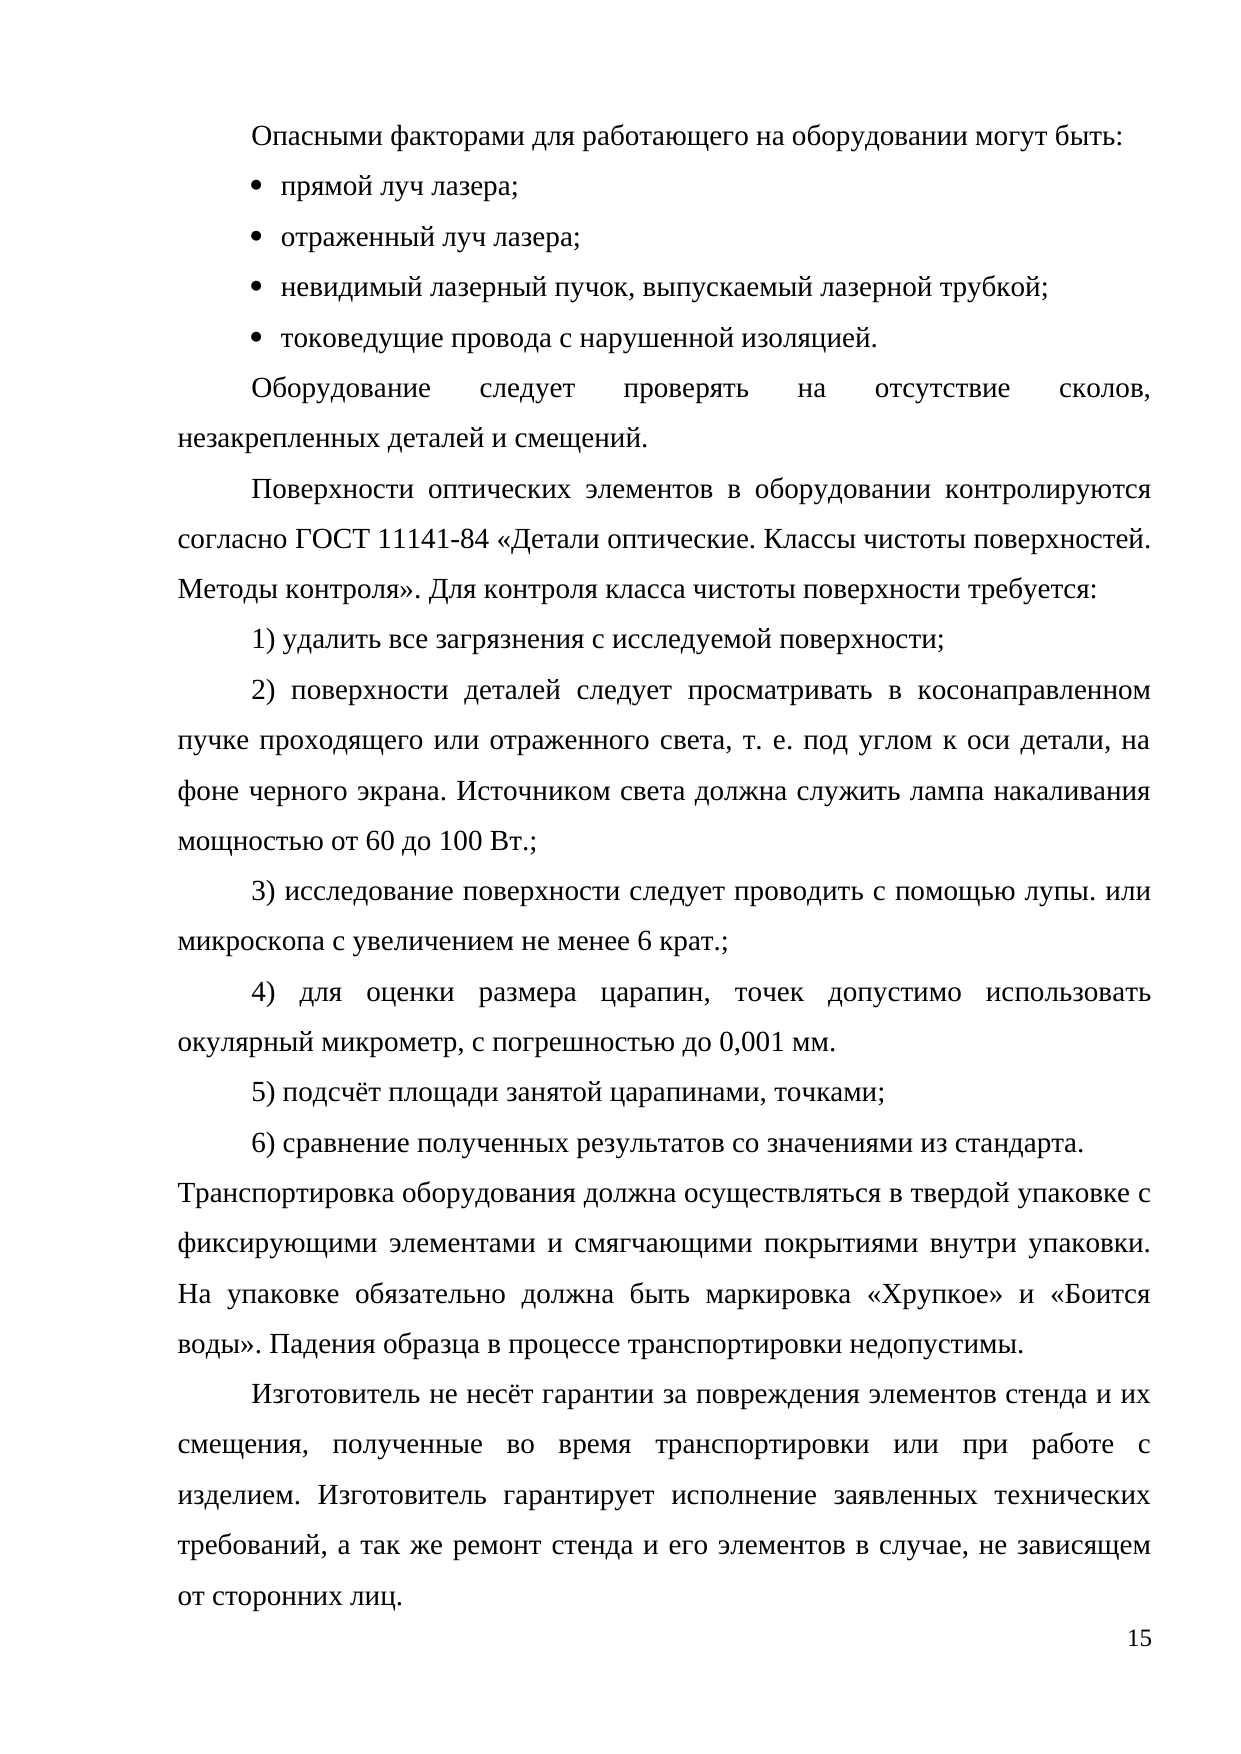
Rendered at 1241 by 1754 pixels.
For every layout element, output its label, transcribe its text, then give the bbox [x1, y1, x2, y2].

text 3) исследование поверхности следует проводить с помощью лупы. или микроскопа с увеличением не менее 6 крат.; [177, 873, 1152, 957]
text 4) для оценки размера царапин, точек допустимо использовать окулярный микрометр, с погрешностью до 0,001 мм. [177, 974, 1152, 1058]
text 1) удалить все загрязнения с исследуемой поверхности; [177, 622, 1152, 655]
list невидимый лазерный пучок, выпускаемый лазерной трубкой; [177, 269, 1152, 303]
text Изготовитель не несёт гарантии за повреждения элементов стенда и их смещения, полученные во время транспортировки или при работе с изделием. Изготовитель гарантирует исполнение заявленных технических требований, а так же ремонт стенда и его элементов в случае, не зависящем от сторонних лиц. [177, 1376, 1152, 1611]
list токоведущие провода с нарушенной изоляцией. [177, 320, 1152, 353]
text Транспортировка оборудования должна осуществляться в твердой упаковке с фиксирующими элементами и смягчающими покрытиями внутри упаковки. На упаковке обязательно должна быть маркировка «Хрупкое» и «Боится воды». Падения образца в процессе транспортировки недопустимы. [177, 1175, 1152, 1359]
text Поверхности оптических элементов в оборудовании контролируются согласно ГОСТ 11141-84 «Детали оптические. Классы чистоты поверхностей. Методы контроля». Для контроля класса чистоты поверхности требуется: [177, 471, 1152, 605]
text 5) подсчёт площади занятой царапинами, точками; [177, 1074, 1152, 1108]
text 2) поверхности деталей следует просматривать в косонаправленном пучке проходящего или отраженного света, т. е. под углом к оси детали, на фоне черного экрана. Источником света должна служить лампа накаливания мощностью от 60 до 100 Вт.; [177, 672, 1152, 856]
list прямой луч лазера; [177, 168, 1152, 202]
text 6) сравнение полученных результатов со значениями из стандарта. [177, 1125, 1152, 1158]
list отраженный луч лазера; [177, 219, 1152, 252]
text Оборудование следует проверять на отсутствие сколов, незакрепленных деталей и смещений. [177, 370, 1152, 454]
text Опасными факторами для работающего на оборудовании могут быть: [177, 118, 1152, 152]
